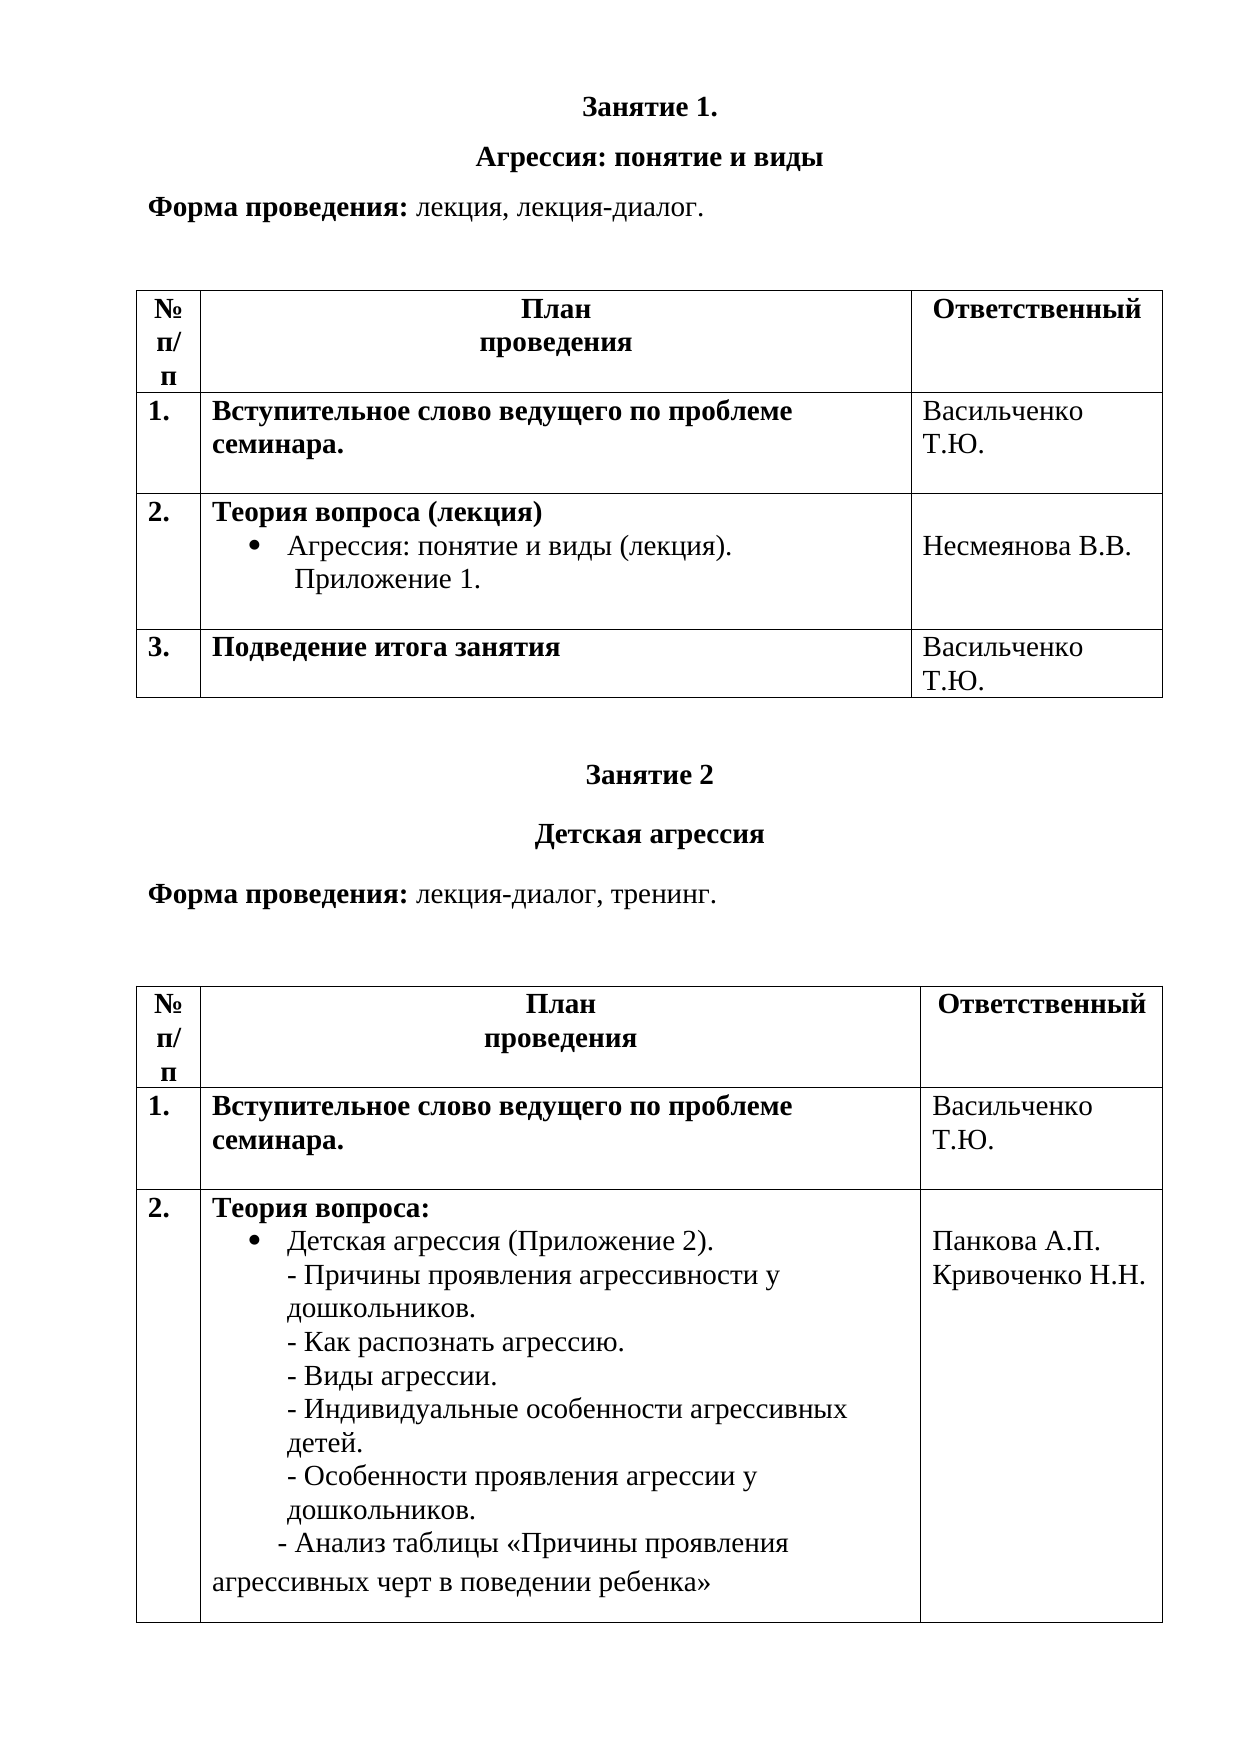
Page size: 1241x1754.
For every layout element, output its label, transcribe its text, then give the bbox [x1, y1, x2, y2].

table_cell 1. [137, 1088, 200, 1189]
text Занятие 2 [148, 757, 1152, 791]
table_cell Подведение итога занятия [201, 630, 911, 697]
table_header Ответственный [912, 291, 1162, 392]
table_header № п/п [137, 987, 200, 1087]
text Форма проведения: лекция-диалог, тренинг. [148, 876, 1152, 909]
text Детская агрессия [148, 816, 1152, 850]
text Занятие 1. [148, 89, 1152, 122]
table_header План проведения [201, 291, 911, 392]
table_cell 2. [137, 1190, 200, 1622]
table_cell 1. [137, 393, 200, 493]
table_header План проведения [201, 987, 920, 1087]
table_cell Васильченко Т.Ю. [921, 1088, 1162, 1189]
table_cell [921, 1190, 1162, 1622]
table_cell Теория вопроса (лекция) Агрессия: понятие и виды (лекция). Приложение 1. [201, 494, 911, 628]
table_cell Васильченко Т.Ю. [912, 393, 1162, 493]
text Форма проведения: лекция, лекция-диалог. [148, 189, 1152, 223]
text Агрессия: понятие и виды [148, 139, 1152, 172]
table_cell Вступительное слово ведущего по проблеме семинара. [201, 1088, 920, 1189]
table_cell Несмеянова В.В. [912, 494, 1162, 628]
table_cell 3. [137, 630, 200, 697]
table_cell 2. [137, 494, 200, 628]
table_cell Васильченко Т.Ю. [912, 630, 1162, 697]
table_header № п/п [137, 291, 200, 392]
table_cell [201, 1190, 920, 1622]
table_cell Вступительное слово ведущего по проблеме семинара. [201, 393, 911, 493]
table_header Ответственный [921, 987, 1162, 1087]
